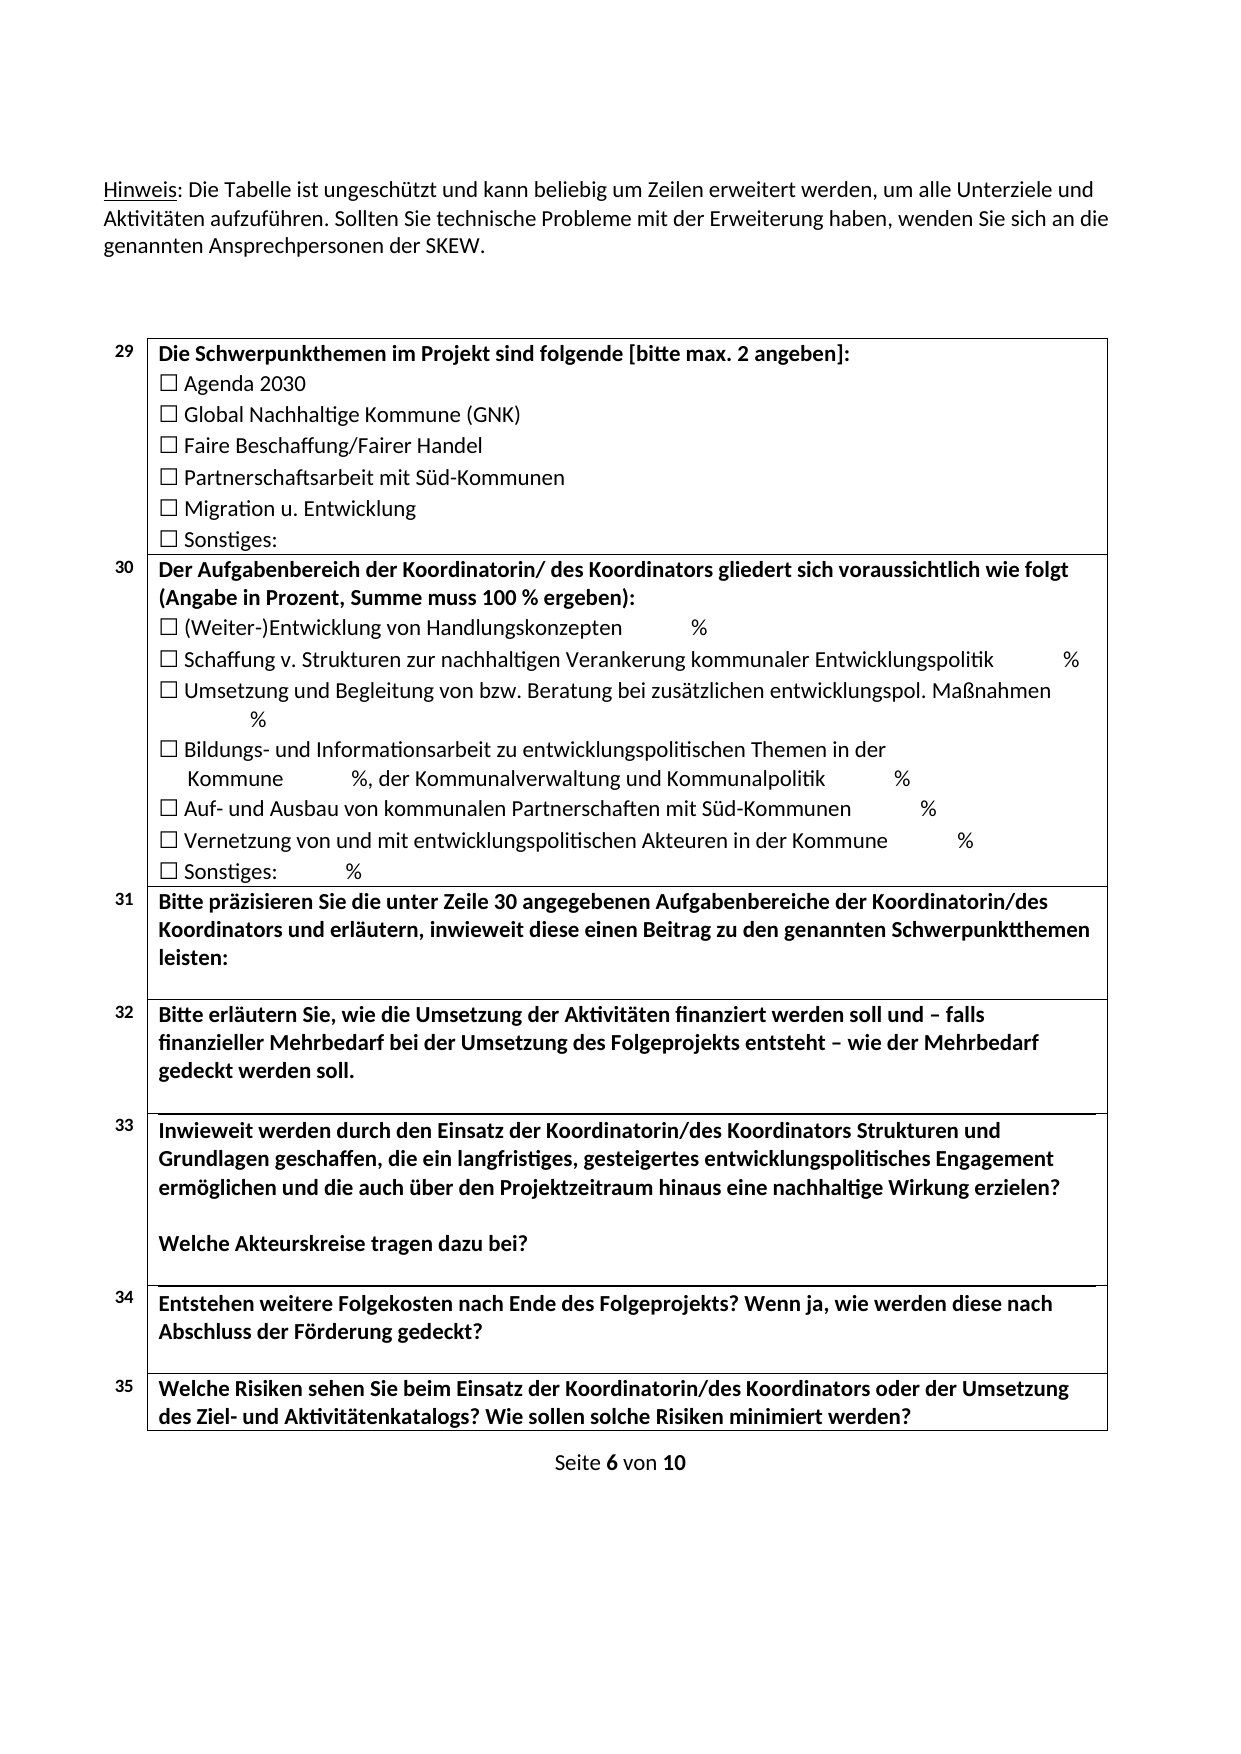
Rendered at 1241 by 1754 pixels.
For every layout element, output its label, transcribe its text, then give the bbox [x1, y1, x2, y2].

table_cell Entstehen weitere Folgekosten nach Ende des Folgeprojekts? Wenn ja, wie werden diese nach Abschluss der Förderung gedeckt? [148, 1286, 1107, 1373]
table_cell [148, 1374, 1107, 1430]
table_cell Der Aufgabenbereich der Koordinatorin/ des Koordinators gliedert sich voraussichtlich wie folgt (Angabe in Prozent, Summe muss 100 % ergeben): (Weiter-)Entwicklung von Handlungskonzepten % Schaffung v. Strukturen zur nachhaltigen Verankerung kommunaler Entwicklungspolitik % Umsetzung und Begleitung von bzw. Beratung bei zusätzlichen entwicklungspol. Maßnahmen % Bildungs- und Informationsarbeit zu entwicklungspolitischen Themen in der Kommune %, der Kommunalverwaltung und Kommunalpolitik % Auf- und Ausbau von kommunalen Partnerschaften mit Süd-Kommunen % Vernetzung von und mit entwicklungspolitischen Akteuren in der Kommune % Sonstiges: % [148, 555, 1107, 886]
table_header Die Schwerpunkthemen im Projekt sind folgende [bitte max. 2 angeben]: Agenda 2030 Global Nachhaltige Kommune (GNK) Faire Beschaffung/Fairer Handel Partnerschaftsarbeit mit Süd-Kommunen Migration u. Entwicklung Sonstiges: [148, 339, 1107, 554]
table_header 29 [103, 338, 147, 554]
table_cell 31 [103, 886, 147, 999]
table_cell 32 [103, 999, 147, 1112]
table_cell Bitte erläutern Sie, wie die Umsetzung der Aktivitäten finanziert werden soll und – falls finanzieller Mehrbedarf bei der Umsetzung des Folgeprojekts entsteht – wie der Mehrbedarf gedeckt werden soll. [148, 1000, 1107, 1112]
table_cell 35 [103, 1373, 147, 1430]
table_cell Bitte präzisieren Sie die unter Zeile 30 angegebenen Aufgabenbereiche der Koordinatorin/des Koordinators und erläutern, inwieweit diese einen Beitrag zu den genannten Schwerpunktthemen leisten: [148, 887, 1107, 999]
table_cell 34 [103, 1285, 147, 1373]
table_cell 30 [103, 554, 147, 886]
table_cell 33 [103, 1113, 147, 1285]
list Hinweis: Die Tabelle ist ungeschützt und kann beliebig um Zeilen erweitert werden, um alle Unterziele und Aktivitäten aufzuführen. Sollten Sie technische Probleme mit der Erweiterung haben, wenden Sie sich an die genannten Ansprechpersonen der SKEW. [103, 176, 1116, 260]
table_cell Inwieweit werden durch den Einsatz der Koordinatorin/des Koordinators Strukturen und Grundlagen geschaffen, die ein langfristiges, gesteigertes entwicklungspolitisches Engagement ermöglichen und die auch über den Projektzeitraum hinaus eine nachhaltige Wirkung erzielen? Welche Akteurskreise tragen dazu bei? [148, 1114, 1107, 1285]
